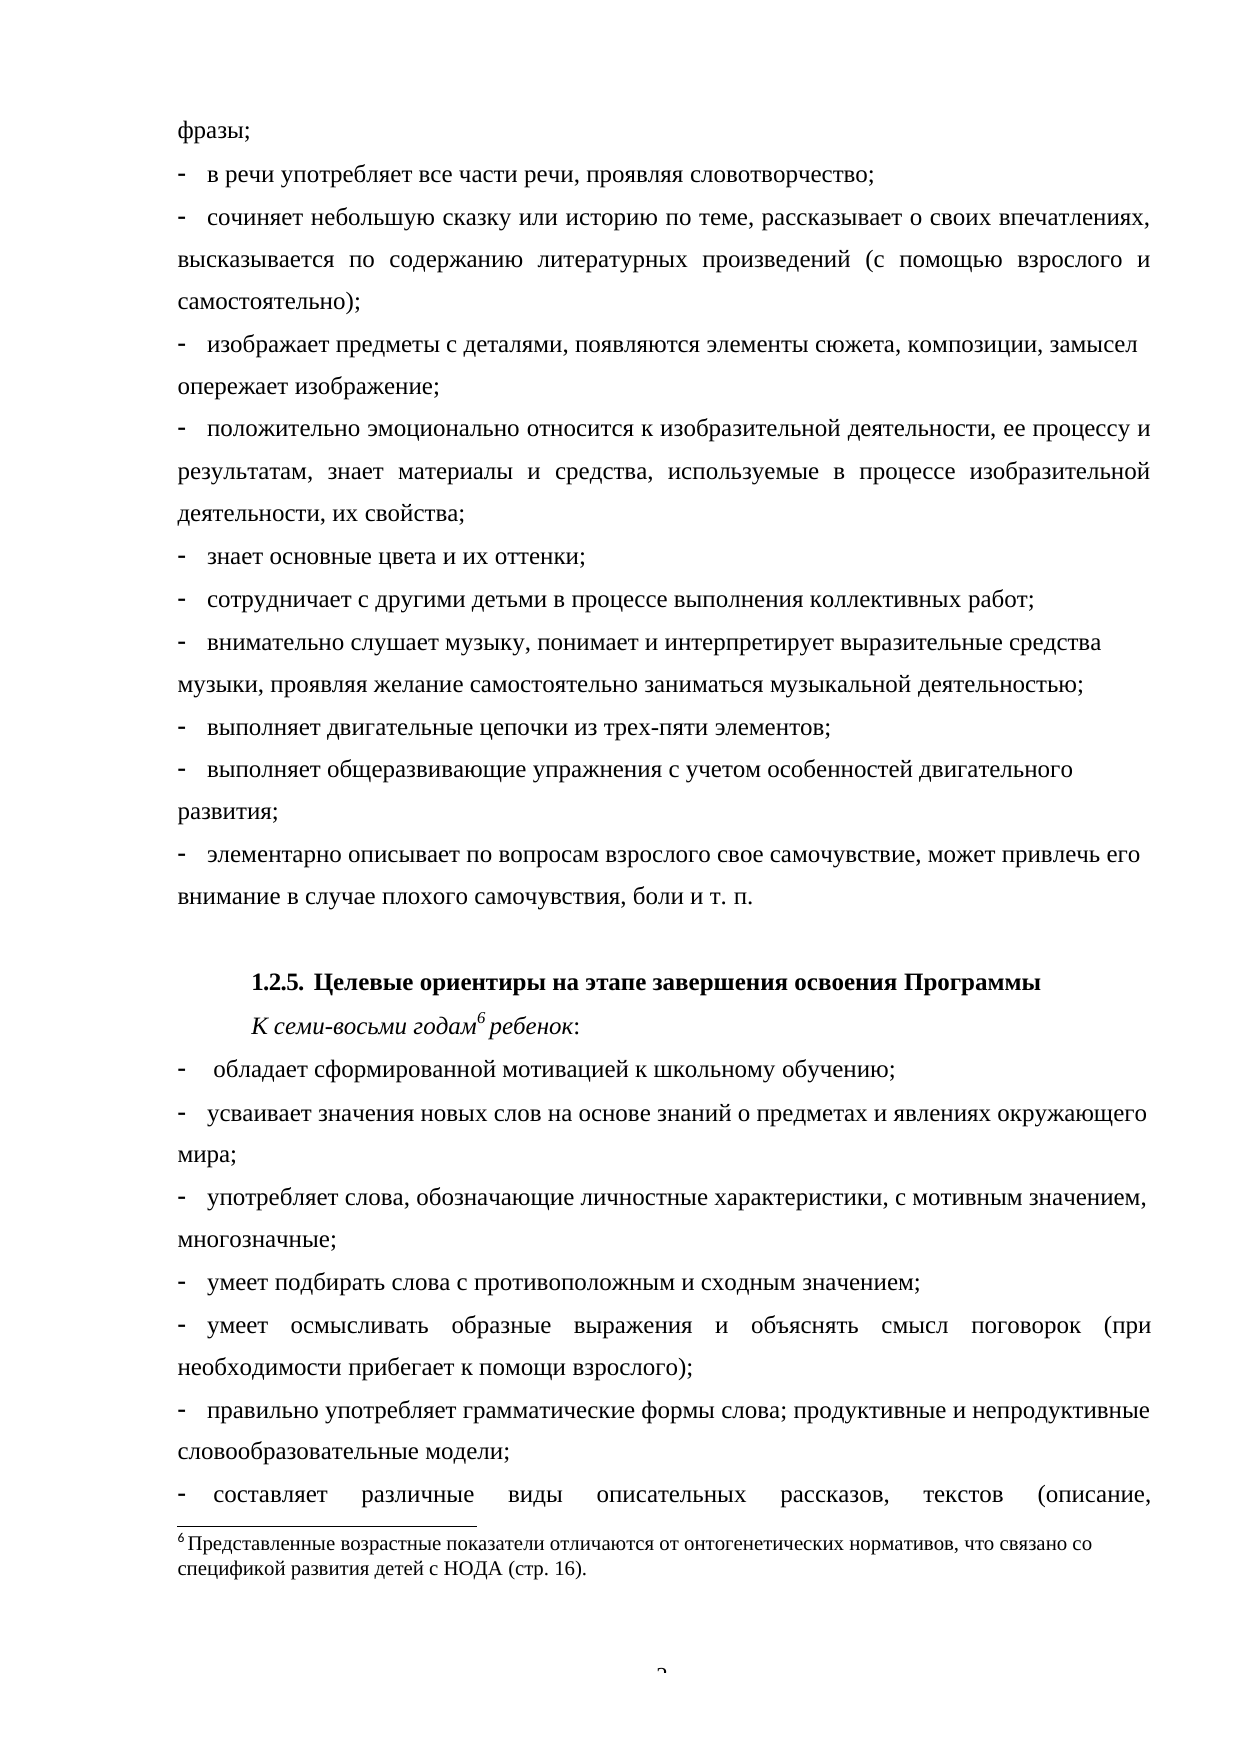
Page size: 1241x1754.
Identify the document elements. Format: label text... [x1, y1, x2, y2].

subtitle Целевые ориентиры на этапе завершения освоения Программы [251, 967, 1163, 996]
list положительно эмоционально относится к изобразительной деятельности, ее процессу и результатам, знает материалы и средства, используемые в процессе изобразительной деятельности, их свойства; [177, 413, 1151, 527]
list изображает предметы с деталями, появляются элементы сюжета, композиции, замысел опережает изображение; [177, 329, 1151, 399]
list выполняет двигательные цепочки из трех-пяти элементов; [177, 712, 1163, 740]
list обладает сформированной мотивацией к школьному обучению; [177, 1054, 1163, 1083]
text фразы; [177, 115, 1163, 144]
list составляет различные виды описательных рассказов, текстов (описание, [177, 1479, 1163, 1508]
list усваивает значения новых слов на основе знаний о предметах и явлениях окружающего мира; [177, 1098, 1152, 1168]
list знает основные цвета и их оттенки; [177, 541, 1163, 570]
list умеет подбирать слова с противоположным и сходным значением; [177, 1267, 1163, 1296]
list в речи употребляет все части речи, проявляя словотворчество; [177, 159, 1163, 187]
list умеет осмысливать образные выражения и объяснять смысл поговорок (при необходимости прибегает к помощи взрослого); [177, 1310, 1151, 1381]
text К семи-восьми годам6 ребенок: [251, 1008, 1163, 1040]
list сотрудничает с другими детьми в процессе выполнения коллективных работ; [177, 584, 1163, 613]
list сочиняет небольшую сказку или историю по теме, рассказывает о своих впечатлениях, высказывается по содержанию литературных произведений (с помощью взрослого и самостоятельно); [177, 202, 1151, 315]
list внимательно слушает музыку, понимает и интерпретирует выразительные средства музыки, проявляя желание самостоятельно заниматься музыкальной деятельностью; [177, 627, 1151, 698]
list употребляет слова, обозначающие личностные характеристики, с мотивным значением, многозначные; [177, 1182, 1152, 1253]
list правильно употребляет грамматические формы слова; продуктивные и непродуктивные словообразовательные модели; [177, 1395, 1151, 1465]
list элементарно описывает по вопросам взрослого свое самочувствие, может привлечь его внимание в случае плохого самочувствия, боли и т. п. [177, 839, 1151, 909]
text 6 Представленные возрастные показатели отличаются от онтогенетических нормативов, что связано со спецификой развития детей с НОДА (стр. 16). [177, 1529, 1163, 1580]
list выполняет общеразвивающие упражнения с учетом особенностей двигательного развития; [177, 754, 1152, 825]
